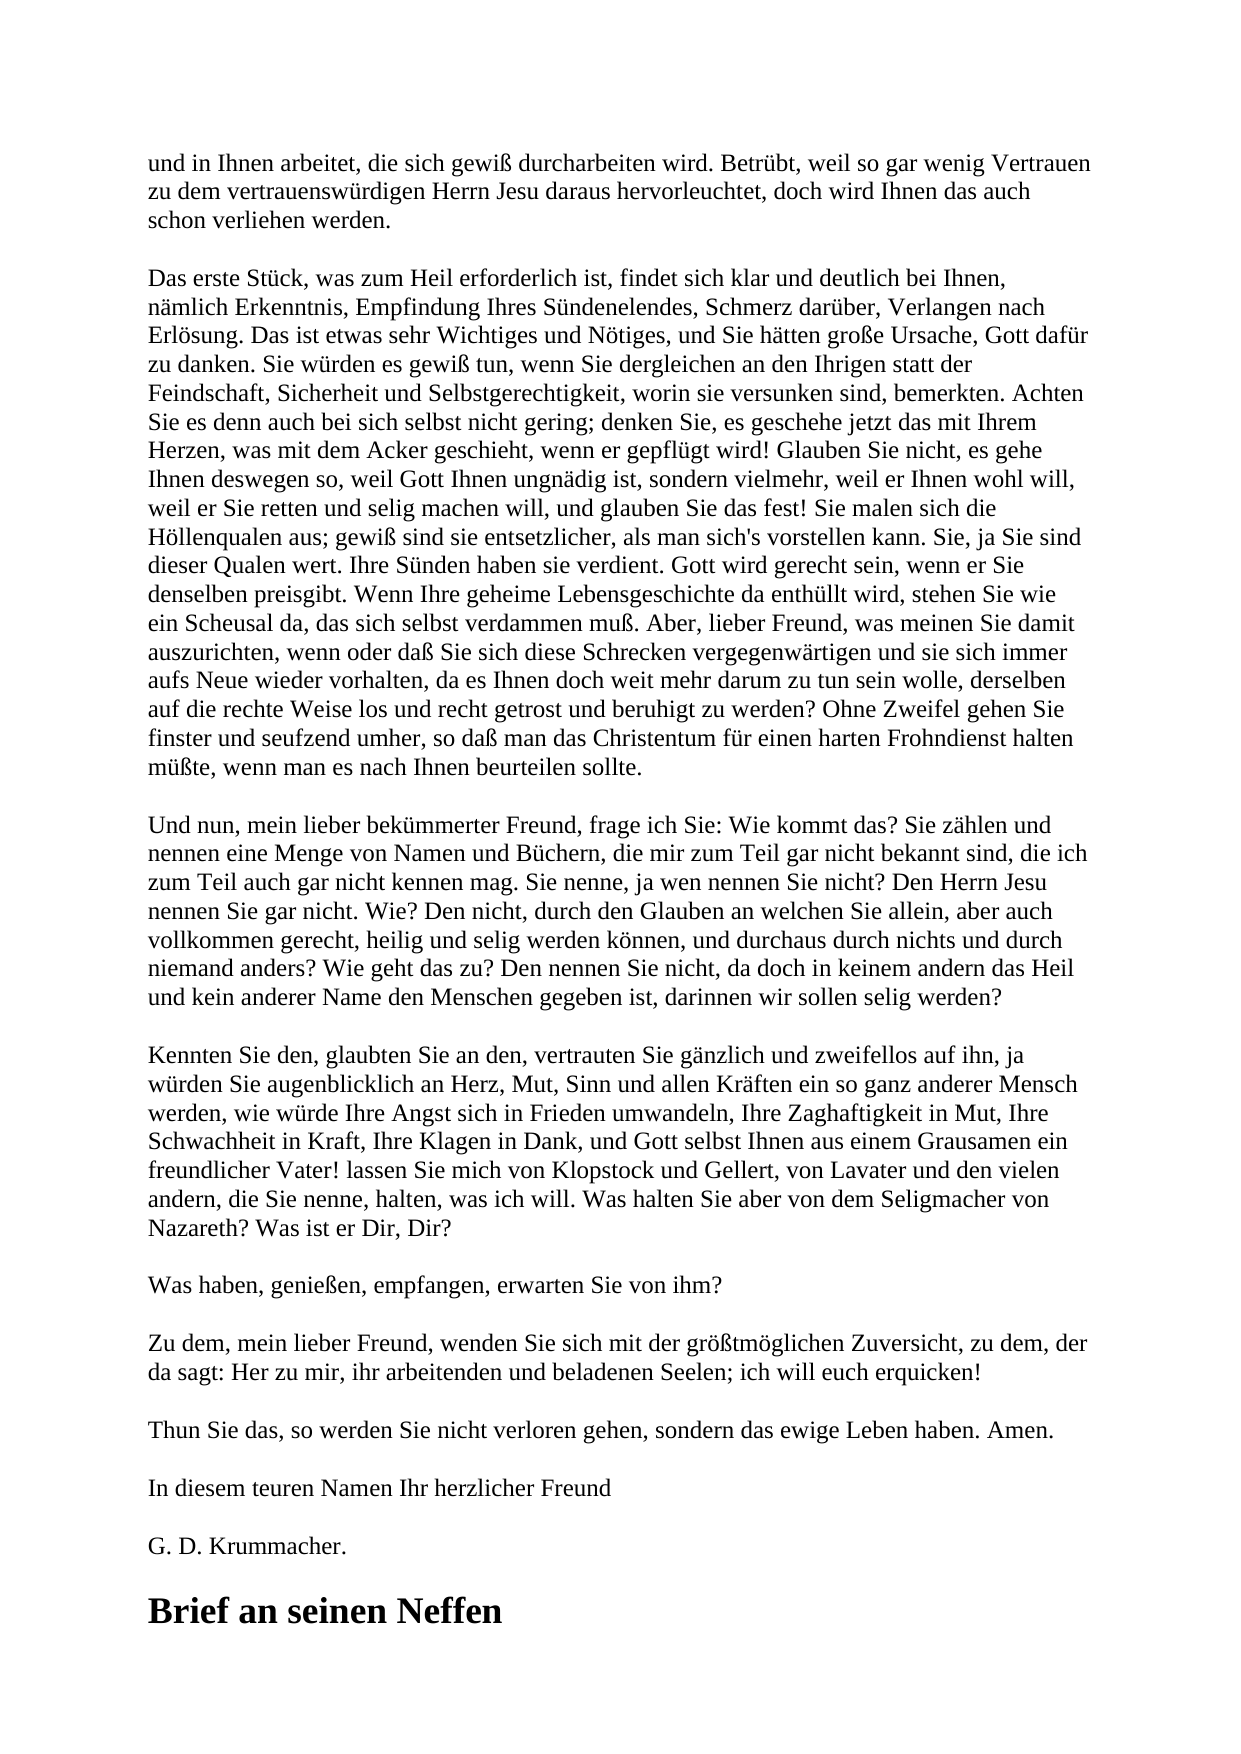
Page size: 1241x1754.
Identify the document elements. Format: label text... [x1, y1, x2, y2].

text In diesem teuren Namen Ihr herzlicher Freund [148, 1473, 1093, 1502]
text Das erste Stück, was zum Heil erforderlich ist, findet sich klar und deutlich bei Ihnen, nämlich Erkenntnis, Empfindung Ihres Sündenelendes, Schmerz darüber, Verlangen nach Erlösung. Das ist etwas sehr Wichtiges und Nötiges, und Sie hätten große Ursache, Gott dafür zu danken. Sie würden es gewiß tun, wenn Sie dergleichen an den Ihrigen statt der Feindschaft, Sicherheit und Selbstgerechtigkeit, worin sie versunken sind, bemerkten. Achten Sie es denn auch bei sich selbst nicht gering; denken Sie, es geschehe jetzt das mit Ihrem Herzen, was mit dem Acker geschieht, wenn er gepflügt wird! Glauben Sie nicht, es gehe Ihnen deswegen so, weil Gott Ihnen ungnädig ist, sondern vielmehr, weil er Ihnen wohl will, weil er Sie retten und selig machen will, und glauben Sie das fest! Sie malen sich die Höllenqualen aus; gewiß sind sie entsetzlicher, als man sich's vorstellen kann. Sie, ja Sie sind dieser Qualen wert. Ihre Sünden haben sie verdient. Gott wird gerecht sein, wenn er Sie denselben preisgibt. Wenn Ihre geheime Lebensgeschichte da enthüllt wird, stehen Sie wie ein Scheusal da, das sich selbst verdammen muß. Aber, lieber Freund, was meinen Sie damit auszurichten, wenn oder daß Sie sich diese Schrecken vergegenwärtigen und sie sich immer aufs Neue wieder vorhalten, da es Ihnen doch weit mehr darum zu tun sein wolle, derselben auf die rechte Weise los und recht getrost und beruhigt zu werden? Ohne Zweifel gehen Sie finster und seufzend umher, so daß man das Christentum für einen harten Frohndienst halten müßte, wenn man es nach Ihnen beurteilen sollte. [148, 263, 1093, 781]
subtitle Brief an seinen Neffen [148, 1589, 1093, 1632]
text Zu dem, mein lieber Freund, wenden Sie sich mit der größtmöglichen Zuversicht, zu dem, der da sagt: Her zu mir, ihr arbeitenden und beladenen Seelen; ich will euch erquicken! [148, 1328, 1093, 1386]
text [148, 148, 1093, 234]
text Was haben, genießen, empfangen, erwarten Sie von ihm? [148, 1271, 1093, 1299]
text Und nun, mein lieber bekümmerter Freund, frage ich Sie: Wie kommt das? Sie zählen und nennen eine Menge von Namen und Büchern, die mir zum Teil gar nicht bekannt sind, die ich zum Teil auch gar nicht kennen mag. Sie nenne, ja wen nennen Sie nicht? Den Herrn Jesu nennen Sie gar nicht. Wie? Den nicht, durch den Glauben an welchen Sie allein, aber auch vollkommen gerecht, heilig und selig werden können, und durchaus durch nichts und durch niemand anders? Wie geht das zu? Den nennen Sie nicht, da doch in keinem andern das Heil und kein anderer Name den Menschen gegeben ist, darinnen wir sollen selig werden? [148, 810, 1093, 1011]
text Kennten Sie den, glaubten Sie an den, vertrauten Sie gänzlich und zweifellos auf ihn, ja würden Sie augenblicklich an Herz, Mut, Sinn und allen Kräften ein so ganz anderer Mensch werden, wie würde Ihre Angst sich in Frieden umwandeln, Ihre Zaghaftigkeit in Mut, Ihre Schwachheit in Kraft, Ihre Klagen in Dank, und Gott selbst Ihnen aus einem Grausamen ein freundlicher Vater! lassen Sie mich von Klopstock und Gellert, von Lavater und den vielen andern, die Sie nenne, halten, was ich will. Was halten Sie aber von dem Seligmacher von Nazareth? Was ist er Dir, Dir? [148, 1040, 1093, 1241]
text G. D. Krummacher. [148, 1531, 1093, 1560]
text Thun Sie das, so werden Sie nicht verloren gehen, sondern das ewige Leben haben. Amen. [148, 1415, 1093, 1444]
